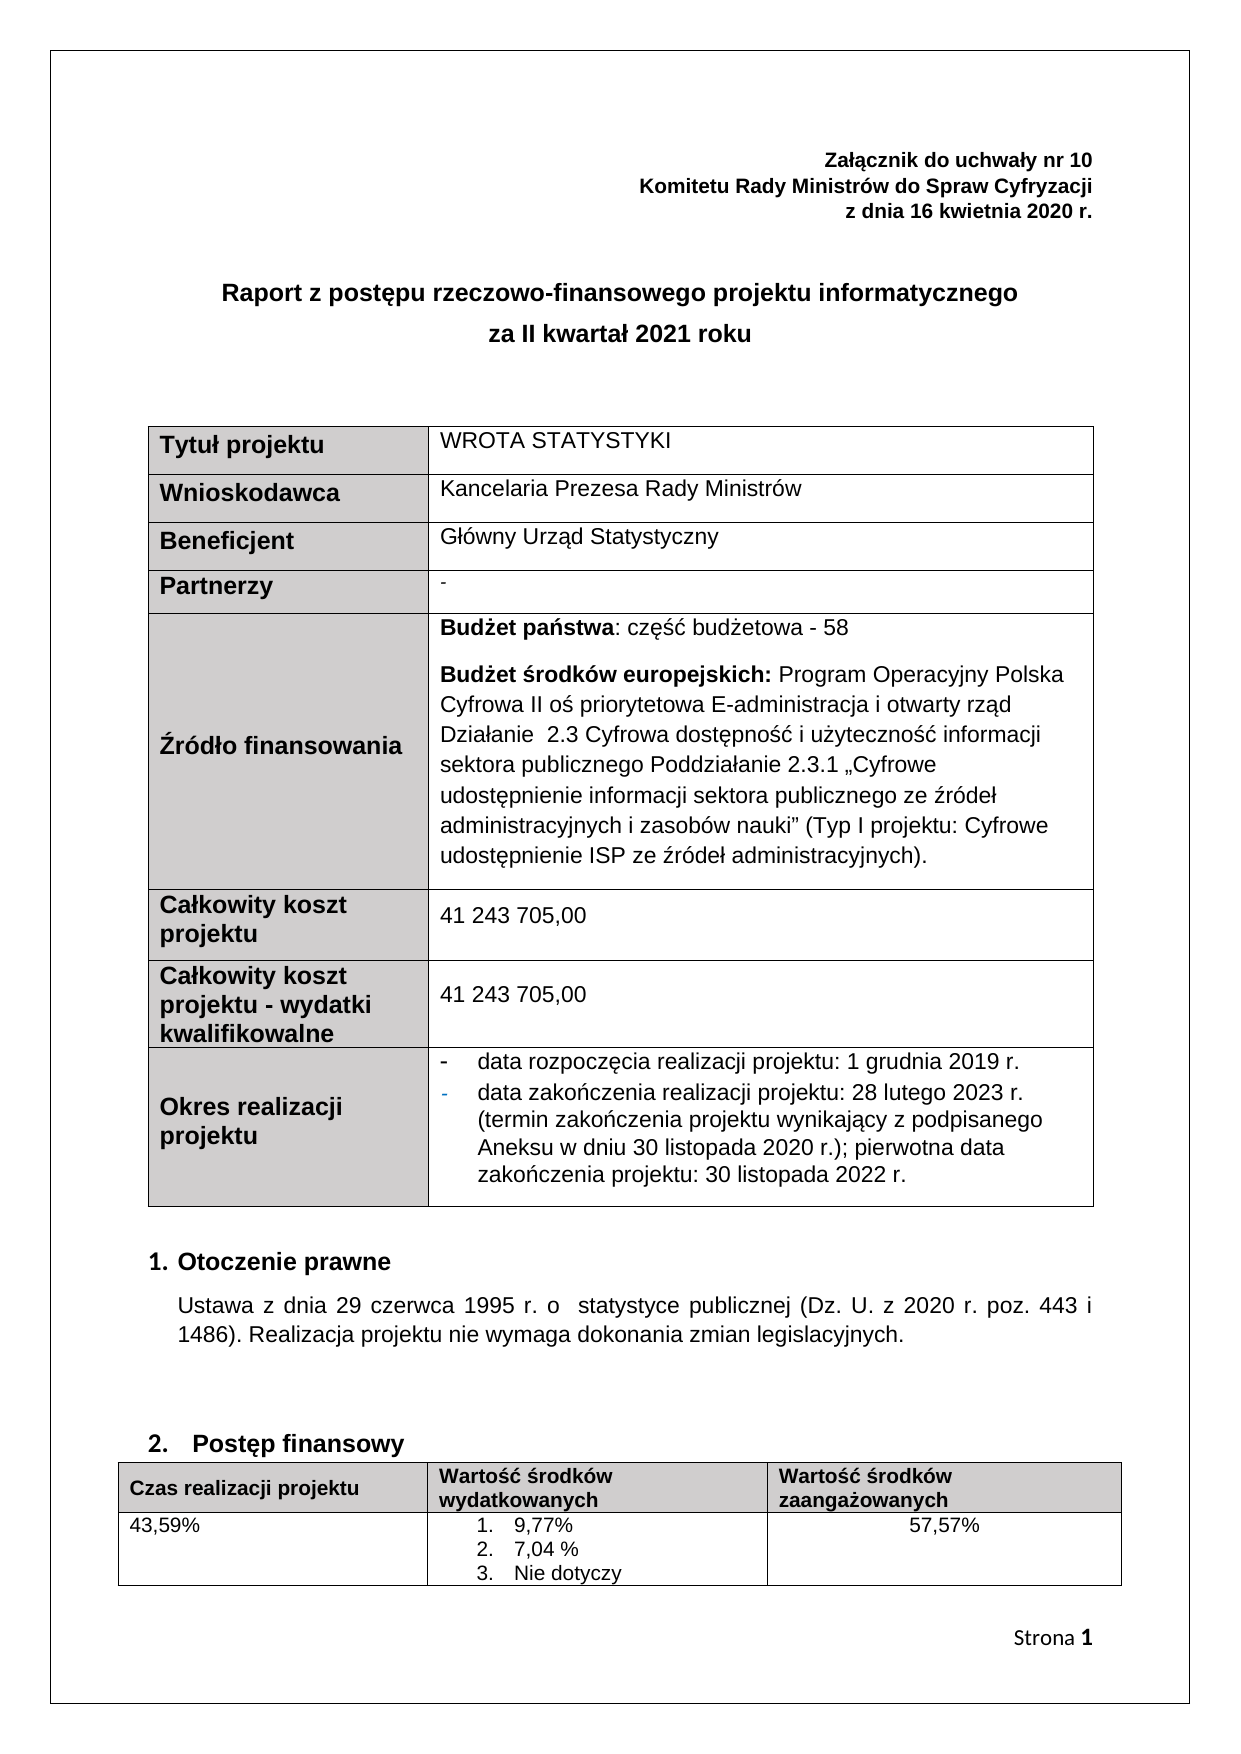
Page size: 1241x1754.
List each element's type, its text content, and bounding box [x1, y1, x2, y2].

text Załącznik do uchwały nr 10 [148, 148, 1093, 172]
text Komitetu Rady Ministrów do Spraw Cyfryzacji [148, 173, 1093, 197]
table_cell 41 243 705,00 [429, 890, 1093, 960]
subtitle Postęp finansowy [148, 1427, 1093, 1459]
subtitle Raport z postępu rzeczowo-finansowego projektu informatycznego [148, 278, 1093, 306]
table_cell Kancelaria Prezesa Rady Ministrów [429, 475, 1093, 522]
table_header Wartość środków zaangażowanych [768, 1463, 1121, 1512]
table_cell data rozpoczęcia realizacji projektu: 1 grudnia 2019 r. data zakończenia realizacji projektu: 28 lutego 2023 r. (termin zakończenia projektu wynikający z podpisanego Aneksu w dniu 30 listopada 2020 r.); pierwotna data zakończenia projektu: 30 listopada 2022 r. [429, 1048, 1093, 1206]
table_header WROTA STATYSTYKI [429, 427, 1093, 474]
table_cell 43,59% [119, 1513, 427, 1585]
subtitle Otoczenie prawne [148, 1244, 1063, 1277]
table_header Czas realizacji projektu [119, 1463, 427, 1512]
table_cell Całkowity koszt projektu [149, 890, 428, 960]
text Ustawa z dnia 29 czerwca 1995 r. o statystyce publicznej (Dz. U. z 2020 r. poz. 443 i 1486). Realizacja projektu nie wymaga dokonania zmian legislacyjnych. [177, 1292, 1093, 1347]
table_cell Całkowity koszt projektu - wydatki kwalifikowalne [149, 961, 428, 1047]
table_cell 9,77% 7,04 % Nie dotyczy [428, 1513, 767, 1585]
table_cell Budżet państwa: część budżetowa - 58 Budżet środków europejskich: Program Operacyjny Polska Cyfrowa II oś priorytetowa E-administracja i otwarty rząd Działanie 2.3 Cyfrowa dostępność i użyteczność informacji sektora publicznego Poddziałanie 2.3.1 „Cyfrowe udostępnienie informacji sektora publicznego ze źródeł administracyjnych i zasobów nauki” (Typ I projektu: Cyfrowe udostępnienie ISP ze źródeł administracyjnych). [429, 614, 1093, 889]
table_cell Okres realizacji projektu [149, 1048, 428, 1206]
table_cell Źródło finansowania [149, 614, 428, 889]
table_header Tytuł projektu [149, 427, 428, 474]
table_cell Partnerzy [149, 571, 428, 613]
text z dnia 16 kwietnia 2020 r. [148, 199, 1093, 223]
table_header Wartość środków wydatkowanych [428, 1463, 767, 1512]
subtitle za II kwartał 2021 roku [148, 319, 1093, 348]
table_cell 41 243 705,00 [429, 961, 1093, 1047]
table_cell - [429, 571, 1093, 613]
table_cell Główny Urząd Statystyczny [429, 523, 1093, 570]
table_cell Wnioskodawca [149, 475, 428, 522]
table_cell Beneficjent [149, 523, 428, 570]
table_cell 57,57% [768, 1513, 1121, 1585]
